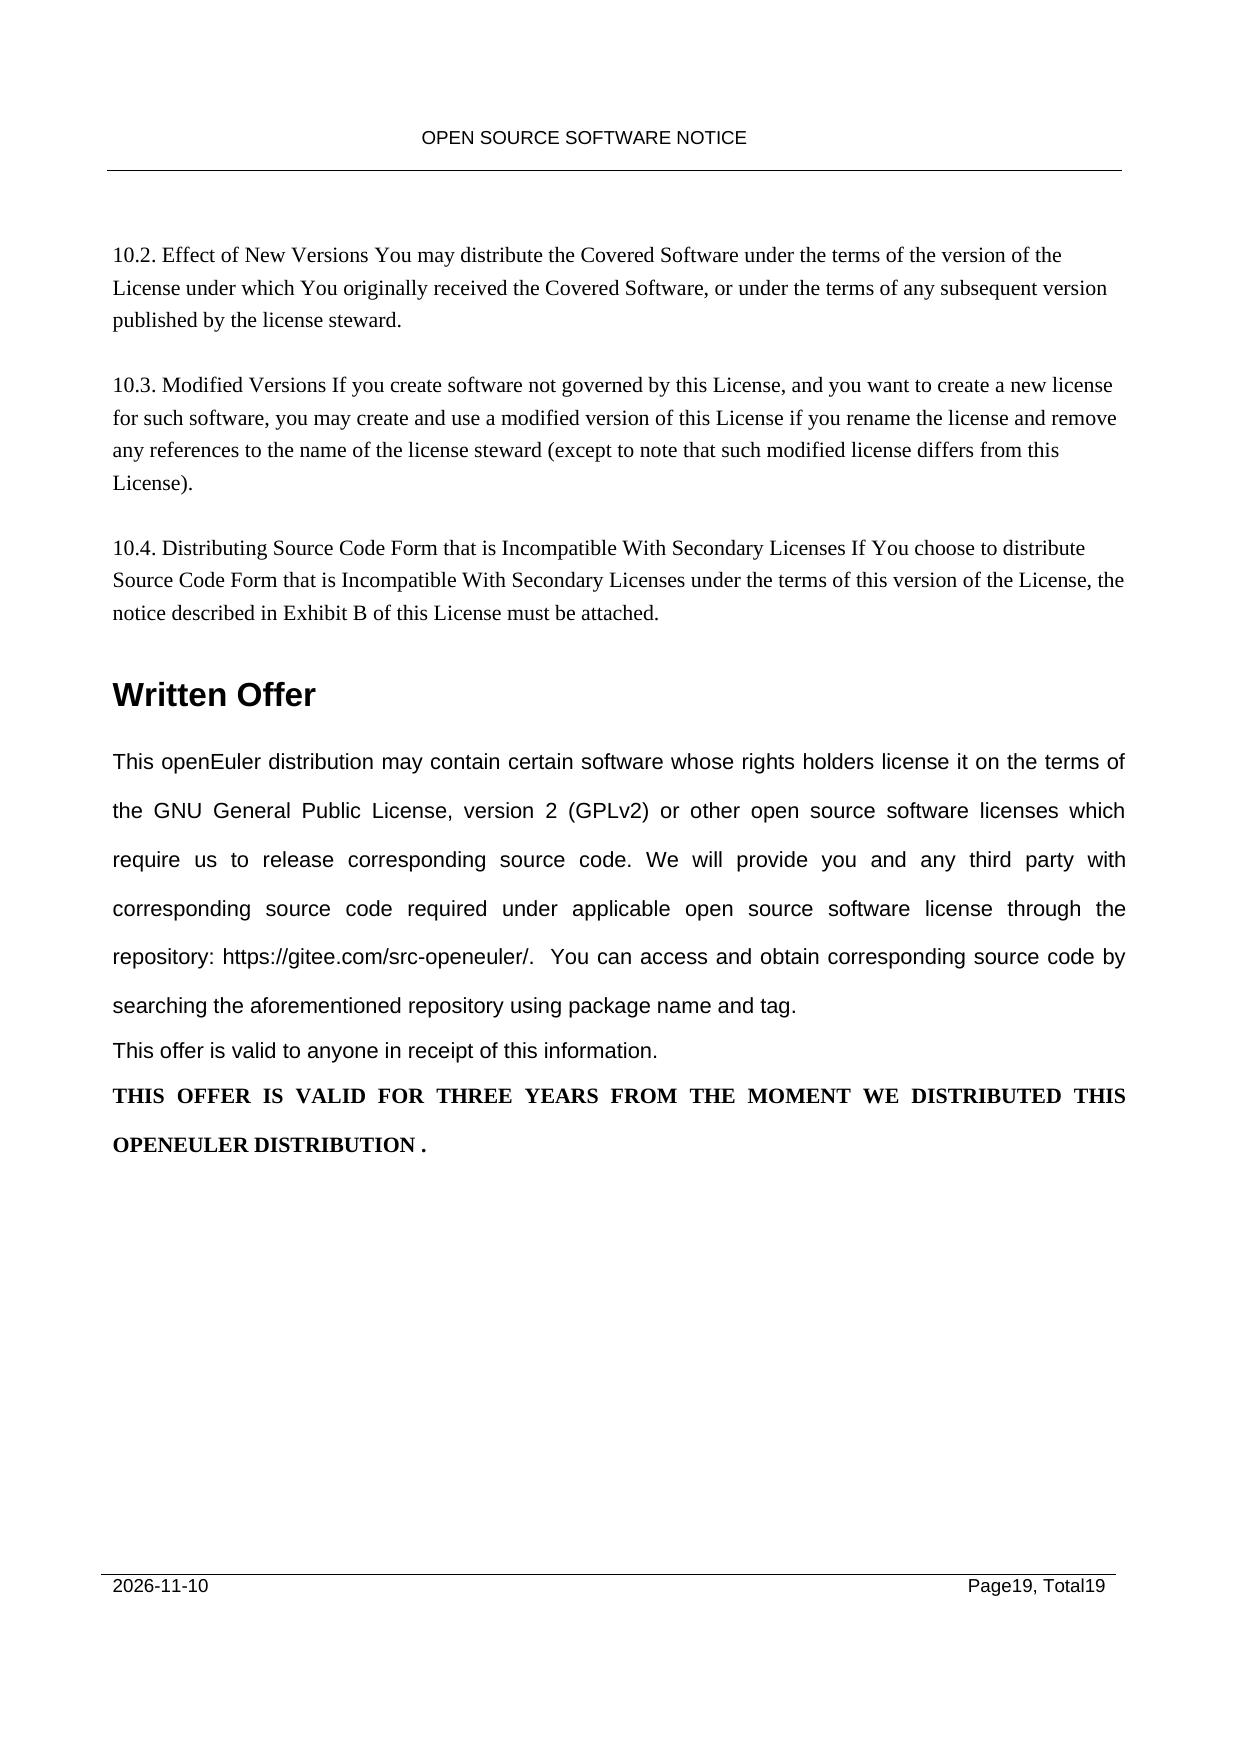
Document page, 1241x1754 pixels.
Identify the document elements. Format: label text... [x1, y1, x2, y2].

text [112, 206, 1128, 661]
text THIS OFFER IS VALID FOR THREE YEARS FROM THE MOMENT WE DISTRIBUTED THIS OPENEULER DISTRIBUTION . [112, 1079, 1128, 1161]
text This openEuler distribution may contain certain software whose rights holders license it on the terms of the GNU General Public License, version 2 (GPLv2) or other open source software licenses which require us to release corresponding source code. We will provide you and any third party with corresponding source code required under applicable open source software license through the repository: https://gitee.com/src-openeuler/. You can access and obtain corresponding source code by searching the aforementioned repository using package name and tag. [112, 746, 1128, 1022]
text Written Offer [112, 661, 1128, 726]
text This offer is valid to anyone in receipt of this information. [112, 1034, 1128, 1067]
